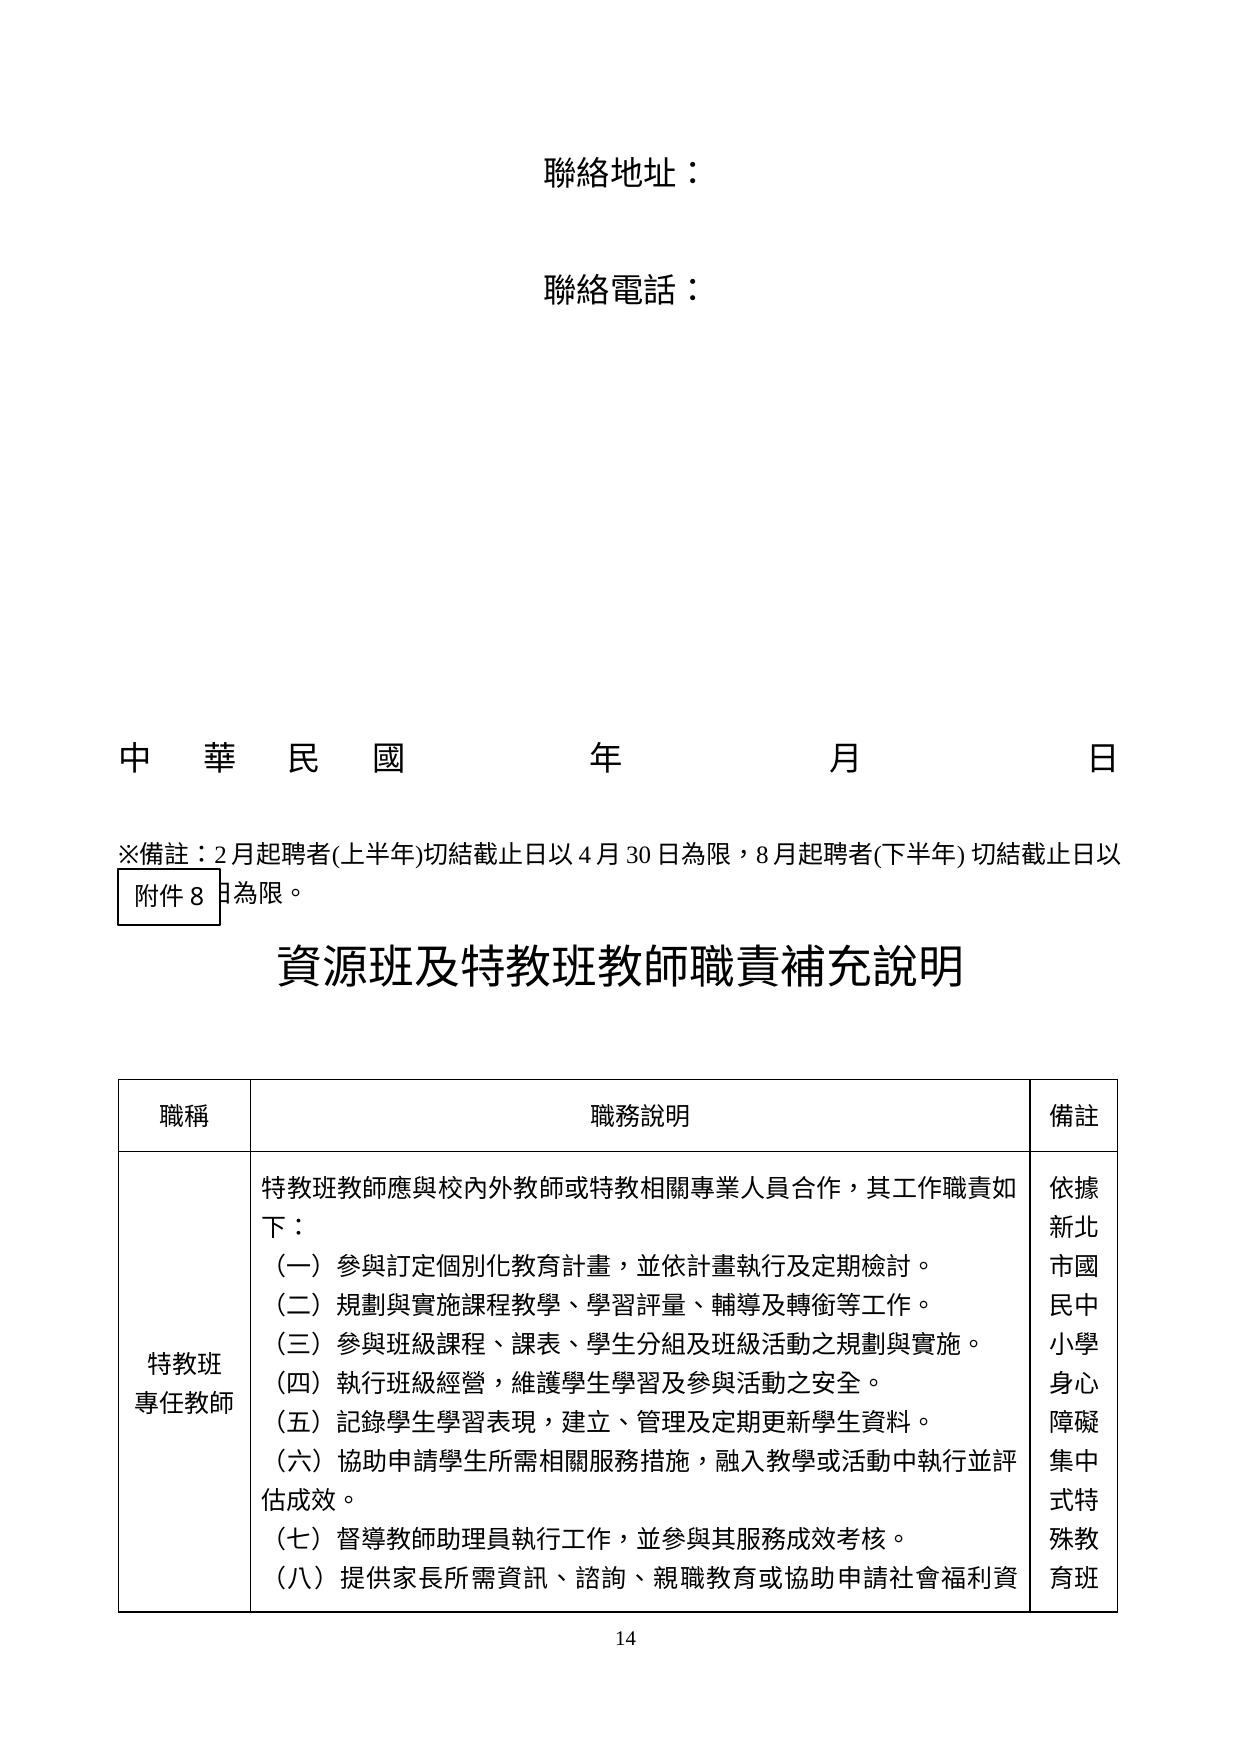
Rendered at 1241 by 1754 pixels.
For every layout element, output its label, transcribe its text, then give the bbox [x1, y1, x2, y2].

text 資源班及特教班教師職責補充說明 [118, 930, 1122, 996]
table_header 職務說明 [251, 1080, 1029, 1151]
table_header 備註 [1031, 1080, 1117, 1151]
text 中 華 民 國 年 月 日 [118, 716, 1122, 794]
text 聯絡電話： [443, 249, 1122, 327]
table_header 職稱 [119, 1080, 250, 1151]
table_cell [1031, 1152, 1117, 1611]
table_cell 特教班 專任教師 [119, 1152, 250, 1611]
text 聯絡地址： [443, 132, 1122, 210]
text ※備註：2月起聘者(上半年)切結截止日以4月30日為限，8月起聘者(下半年) 切結截止日以10月31日為限。 [118, 833, 1122, 911]
